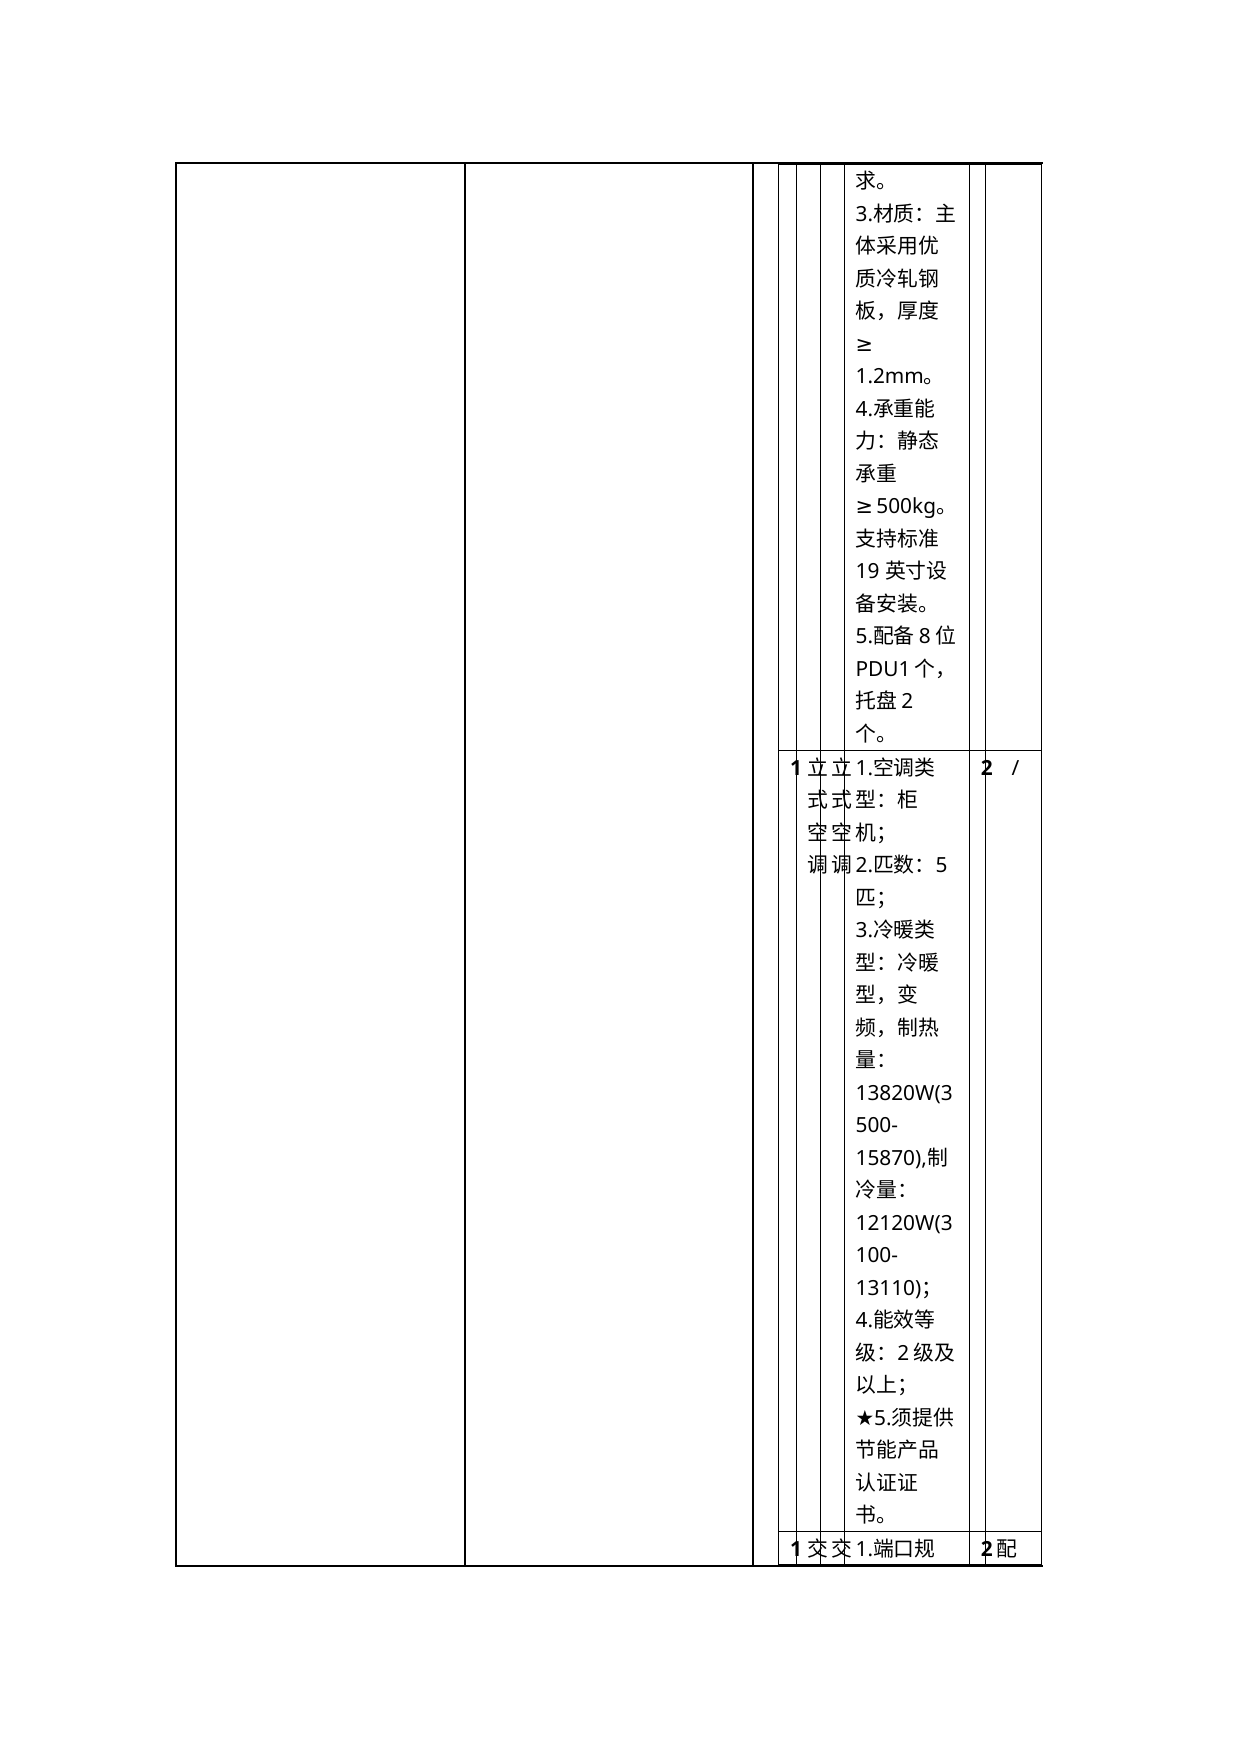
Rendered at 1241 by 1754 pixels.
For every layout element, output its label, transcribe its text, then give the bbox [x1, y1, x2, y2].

table_cell [821, 751, 844, 1531]
table_cell [797, 165, 820, 750]
table_cell [986, 751, 1041, 1531]
table_cell [779, 751, 796, 1531]
table_cell [797, 1532, 820, 1564]
table_cell [779, 165, 796, 750]
table_cell [821, 1532, 844, 1564]
table_cell [466, 164, 752, 1565]
table_cell [779, 1532, 796, 1564]
table_cell [986, 165, 1041, 750]
table_cell [845, 1532, 969, 1564]
table_cell 1 [177, 164, 464, 1565]
table_cell [754, 164, 778, 1565]
table_cell [797, 751, 820, 1531]
table_cell [845, 165, 969, 750]
table_cell [821, 165, 844, 750]
table_cell [845, 751, 969, 1531]
table_cell [986, 1532, 1041, 1564]
